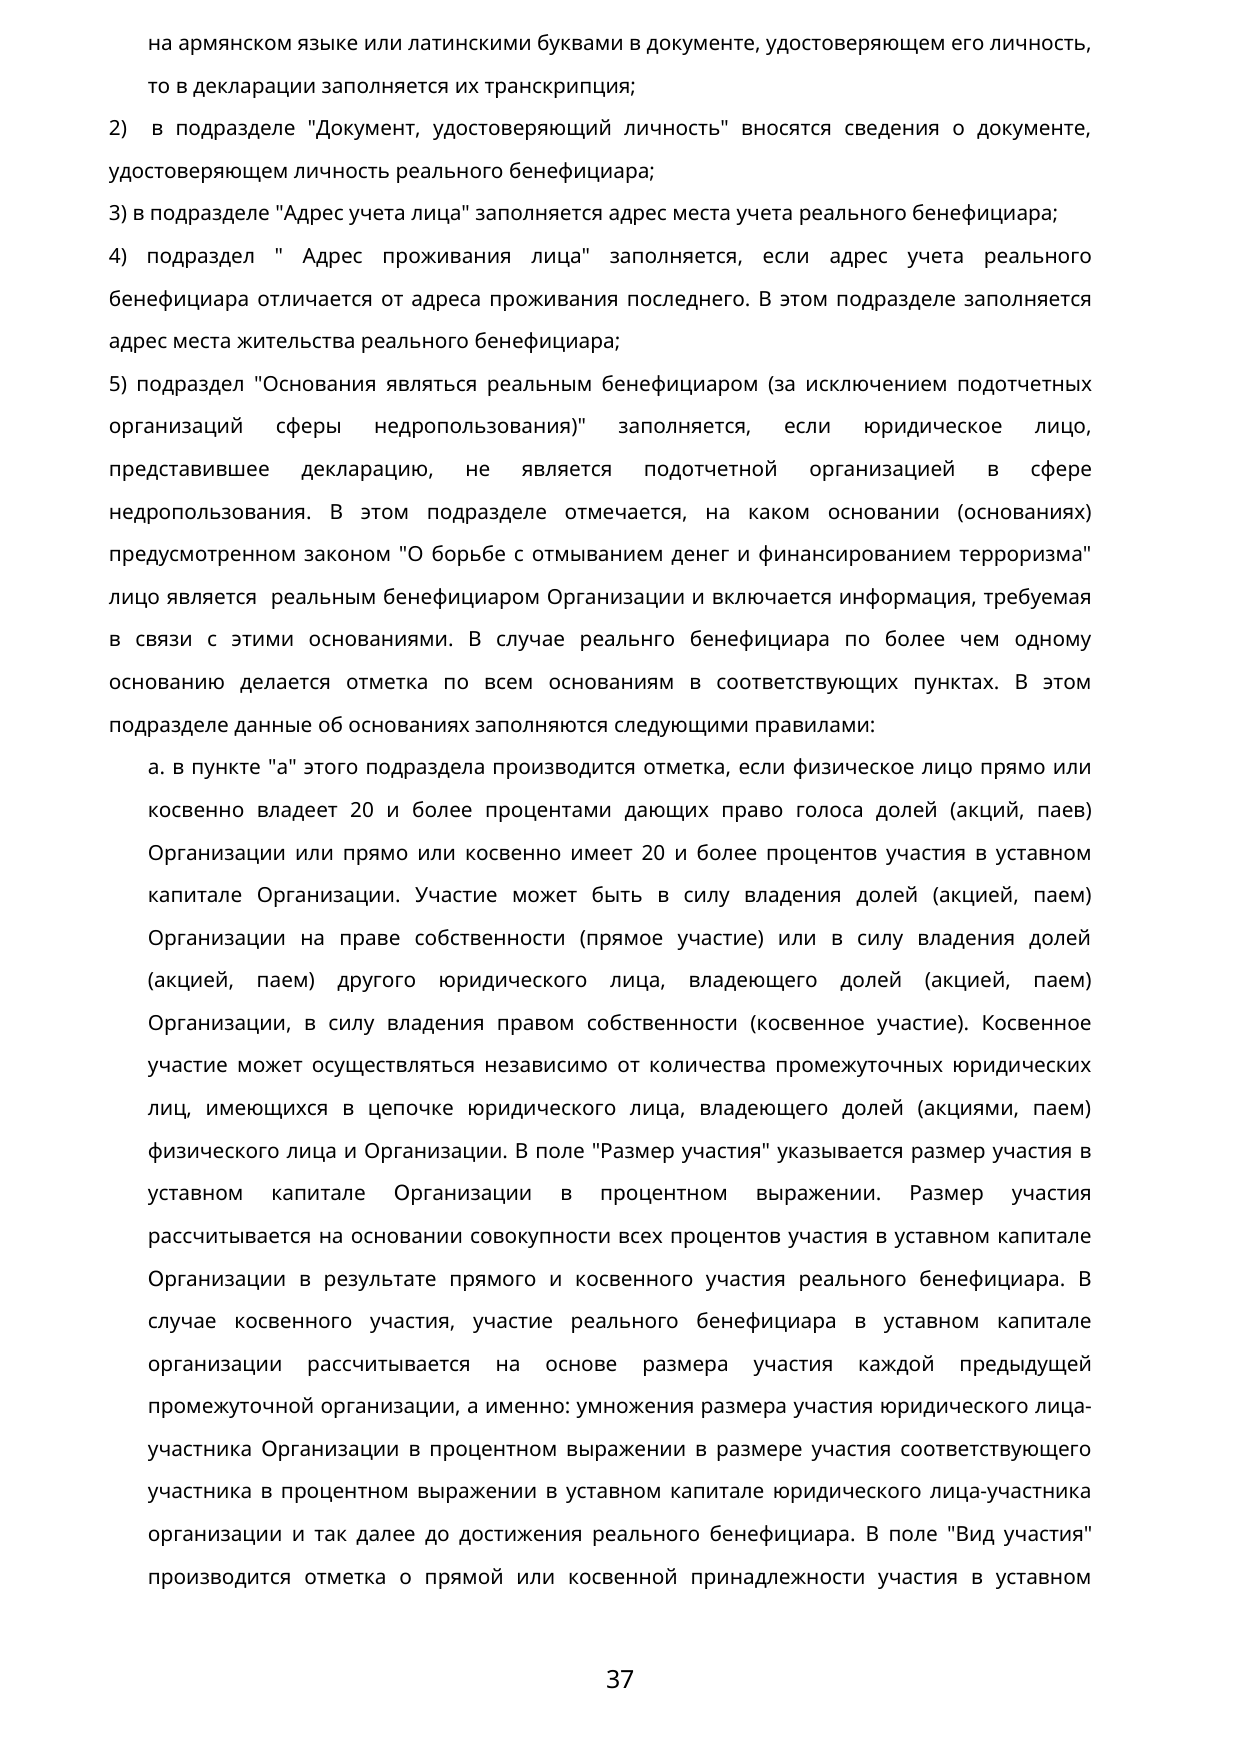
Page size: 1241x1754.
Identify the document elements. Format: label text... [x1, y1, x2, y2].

text 3) в подразделе "Адрес учета лица" заполняется адрес места учета реального бенефициара; [109, 198, 1092, 227]
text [148, 752, 1092, 1590]
text 5) подраздел "Основания являться реальным бенефициаром (за исключением подотчетных организаций сферы недропользования)" заполняется, если юридическое лицо, представившее декларацию, не является подотчетной организацией в сфере недропользования. В этом подразделе отмечается, на каком основании (основаниях) предусмотренном законом "О борьбе с отмыванием денег и финансированием терроризма" лицо является реальным бенефициаром Организации и включается информация, требуемая в связи с этими основаниями. В случае реальнго бенефициара по более чем одному основанию делается отметка по всем основаниям в соответствующих пунктах. В этом подразделе данные об основаниях заполняются следующими правилами: [109, 369, 1092, 738]
text 2) в подразделе "Документ, удостоверяющий личность" вносятся сведения о документе, удостоверяющем личность реального бенефициара; [109, 113, 1092, 184]
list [109, 28, 1092, 99]
text 4) подраздел " Адрес проживания лица" заполняется, если адрес учета реального бенефициара отличается от адреса проживания последнего. В этом подразделе заполняется адрес места жительства реального бенефициара; [109, 241, 1092, 355]
